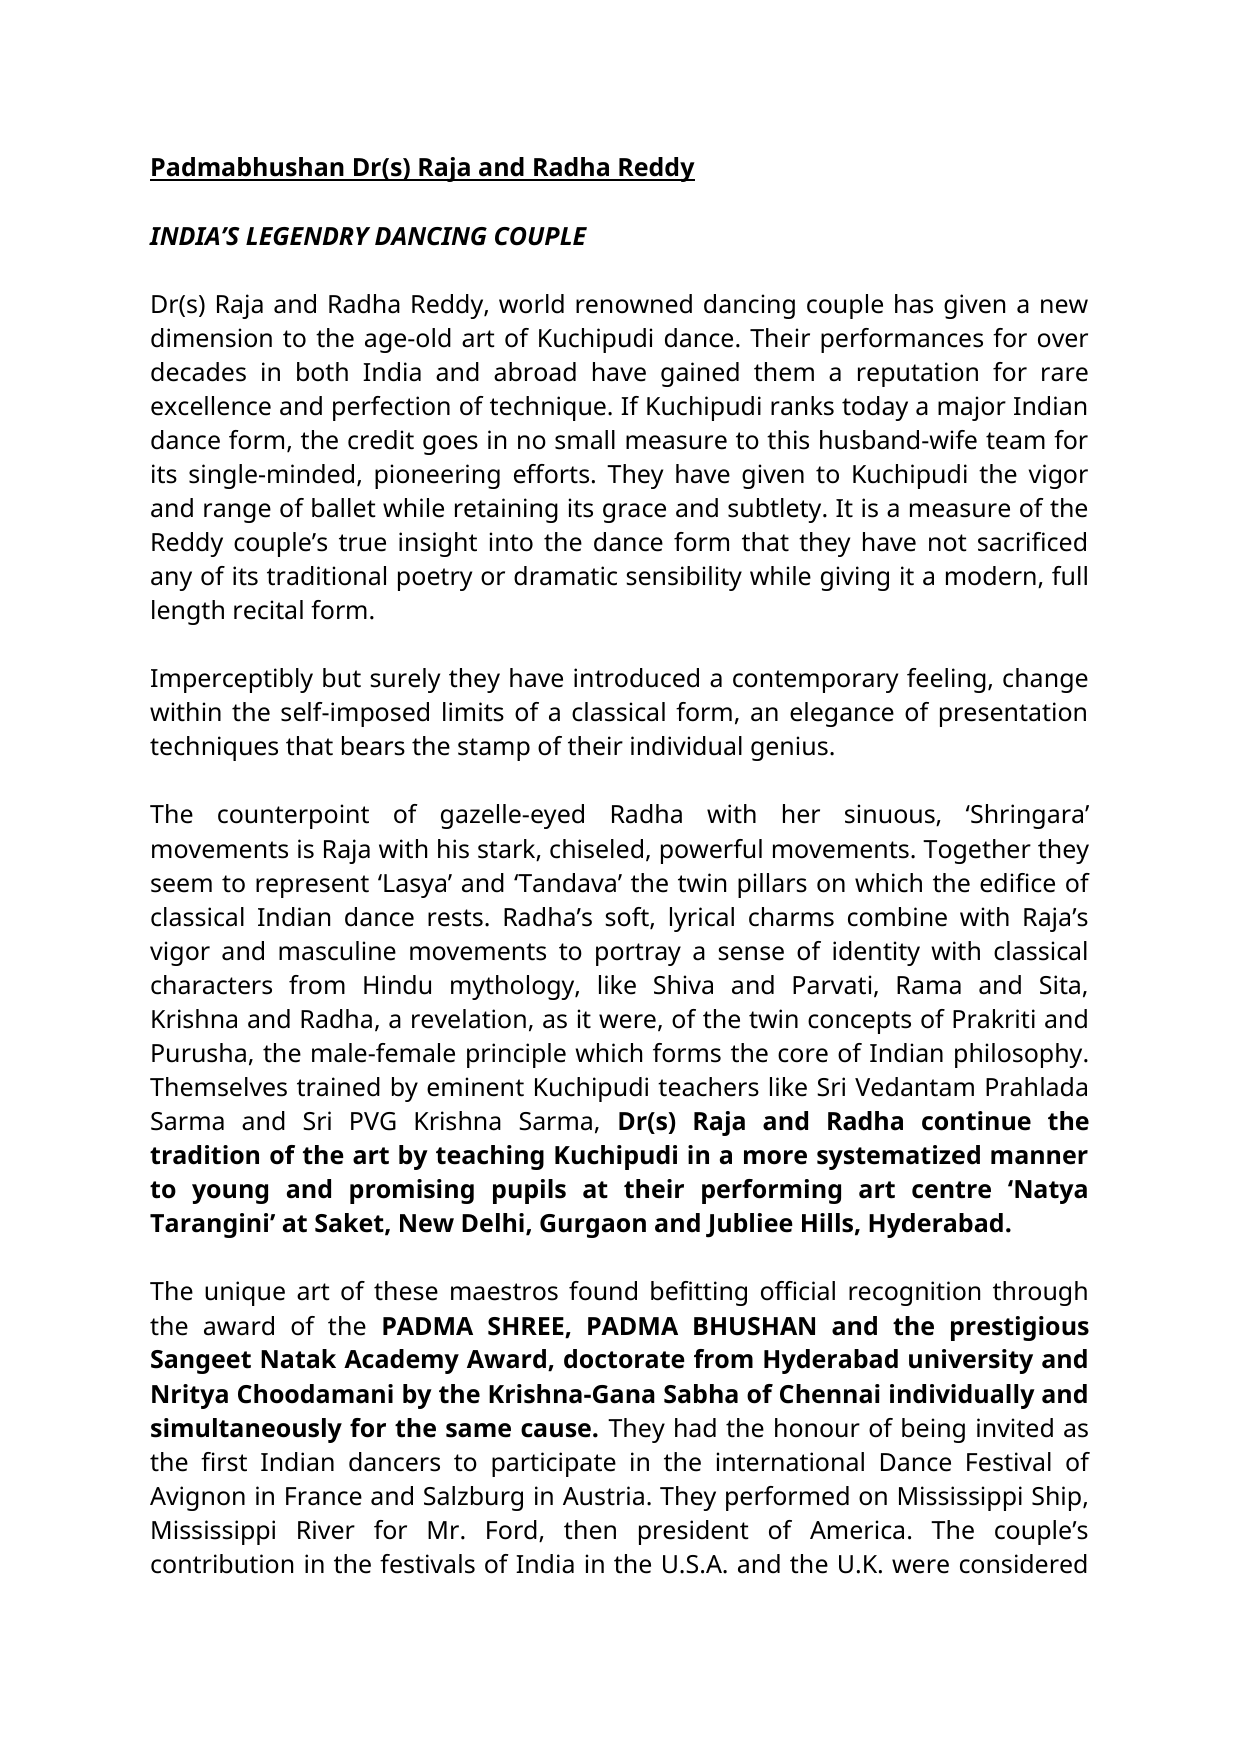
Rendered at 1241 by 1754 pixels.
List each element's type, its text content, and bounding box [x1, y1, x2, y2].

text INDIA’S LEGENDRY DANCING COUPLE [150, 218, 1090, 252]
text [150, 1274, 1090, 1581]
text The counterpoint of gazelle-eyed Radha with her sinuous, ‘Shringara’ movements is Raja with his stark, chiseled, powerful movements. Together they seem to represent ‘Lasya’ and ‘Tandava’ the twin pillars on which the edifice of classical Indian dance rests. Radha’s soft, lyrical charms combine with Raja’s vigor and masculine movements to portray a sense of identity with classical characters from Hindu mythology, like Shiva and Parvati, Rama and Sita, Krishna and Radha, a revelation, as it were, of the twin concepts of Prakriti and Purusha, the male-female principle which forms the core of Indian philosophy. Themselves trained by eminent Kuchipudi teachers like Sri Vedantam Prahlada Sarma and Sri PVG Krishna Sarma, Dr(s) Raja and Radha continue the tradition of the art by teaching Kuchipudi in a more systematized manner to young and promising pupils at their performing art centre ‘Natya Tarangini’ at Saket, New Delhi, Gurgaon and Jubliee Hills, Hyderabad. [150, 797, 1090, 1240]
text Padmabhushan Dr(s) Raja and Radha Reddy [150, 150, 1090, 184]
text Dr(s) Raja and Radha Reddy, world renowned dancing couple has given a new dimension to the age-old art of Kuchipudi dance. Their performances for over decades in both India and abroad have gained them a reputation for rare excellence and perfection of technique. If Kuchipudi ranks today a major Indian dance form, the credit goes in no small measure to this husband-wife team for its single-minded, pioneering efforts. They have given to Kuchipudi the vigor and range of ballet while retaining its grace and subtlety. It is a measure of the Reddy couple’s true insight into the dance form that they have not sacrificed any of its traditional poetry or dramatic sensibility while giving it a modern, full length recital form. [150, 286, 1090, 627]
text Imperceptibly but surely they have introduced a contemporary feeling, change within the self-imposed limits of a classical form, an elegance of presentation techniques that bears the stamp of their individual genius. [150, 661, 1090, 763]
